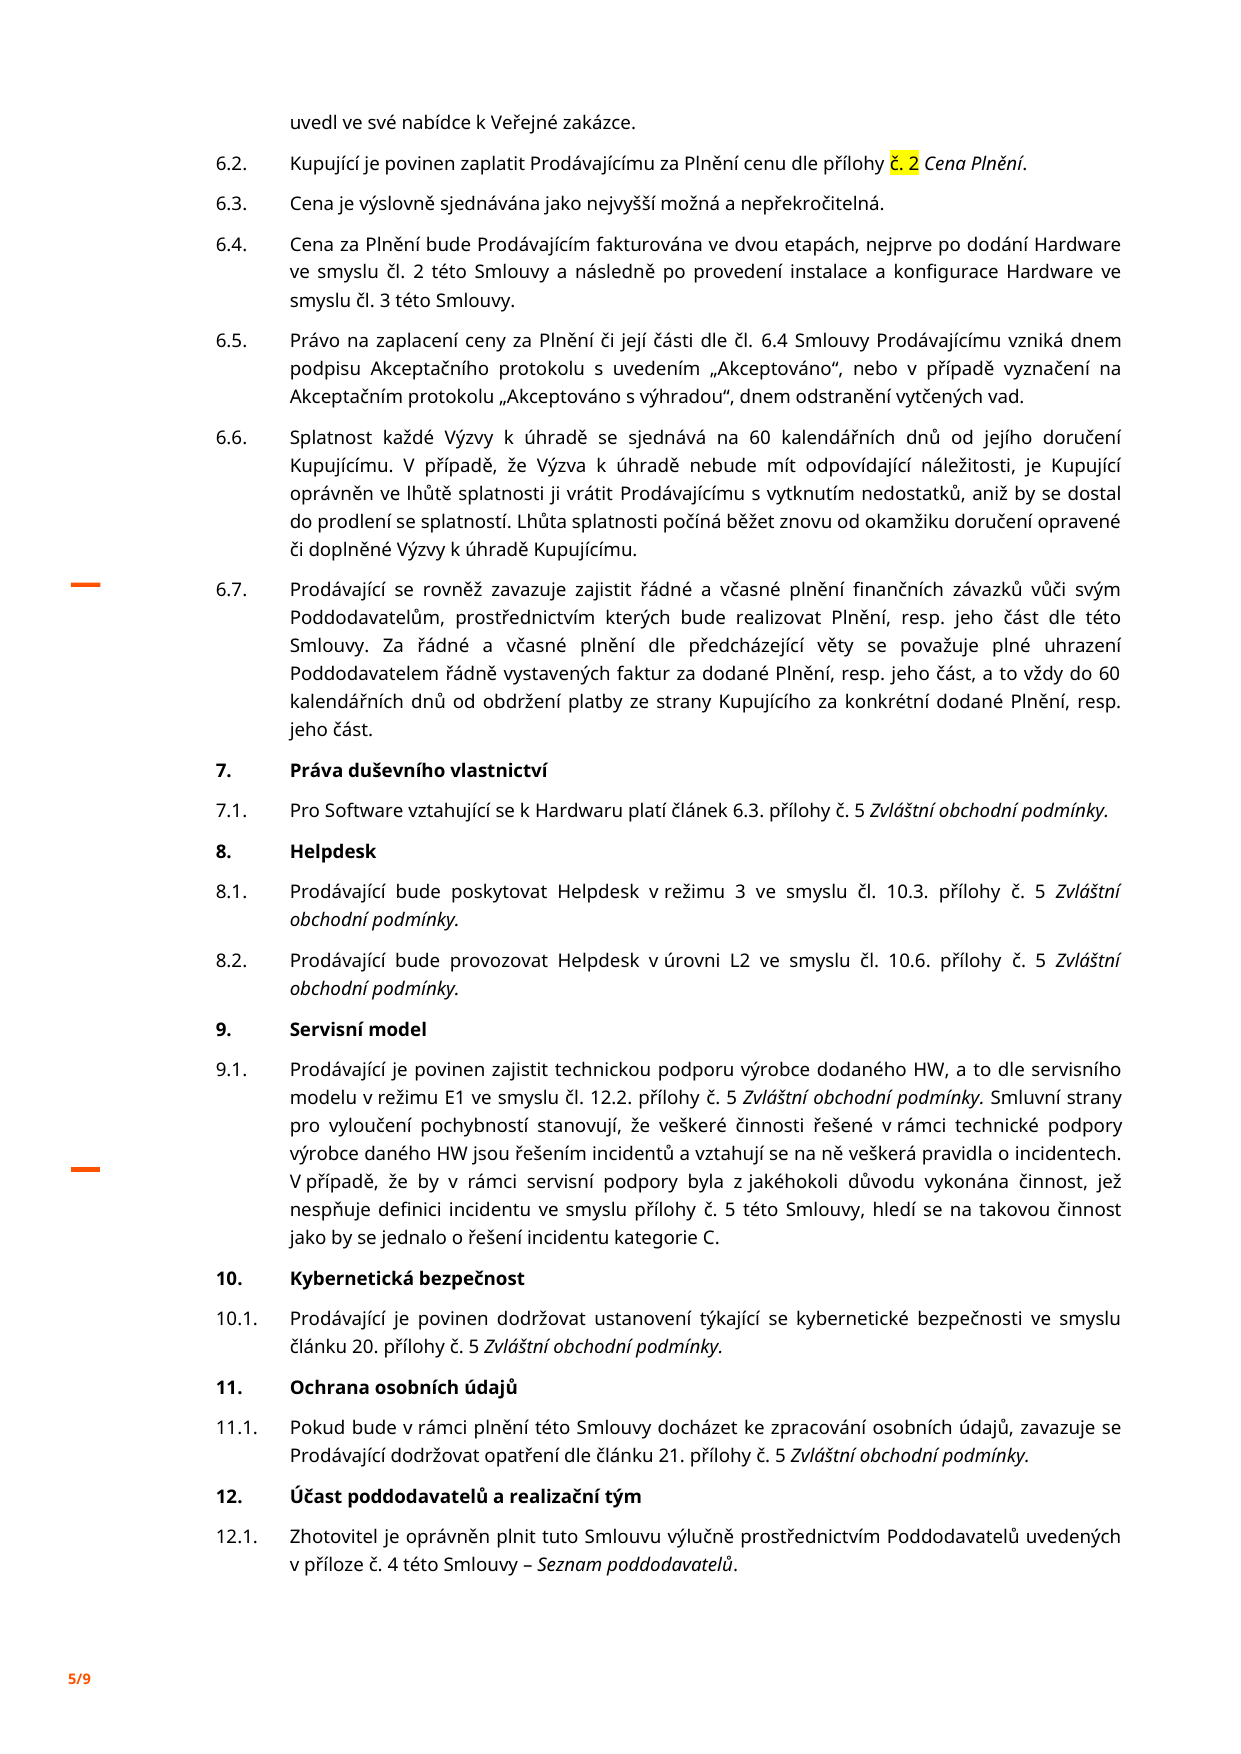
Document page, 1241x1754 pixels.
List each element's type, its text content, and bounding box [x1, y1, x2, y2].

text Prodávající bude provozovat Helpdesk v úrovni L2 ve smyslu čl. 10.6. přílohy č. 5 Zvláštní obchodní podmínky. [216, 947, 1122, 1001]
text Zhotovitel je oprávněn plnit tuto Smlouvu výlučně prostřednictvím Poddodavatelů uvedených v příloze č. 4 této Smlouvy – Seznam poddodavatelů. [216, 1524, 1122, 1577]
text Prodávající bude poskytovat Helpdesk v režimu 3 ve smyslu čl. 10.3. přílohy č. 5 Zvláštní obchodní podmínky. [216, 879, 1122, 932]
text Účast poddodavatelů a realizační tým [216, 1483, 1122, 1509]
text Práva duševního vlastnictví [216, 757, 1122, 783]
text Cena je výslovně sjednávána jako nejvyšší možná a nepřekročitelná. [216, 190, 1122, 216]
text Helpdesk [216, 838, 1122, 864]
text Prodávající se rovněž zavazuje zajistit řádné a včasné plnění finančních závazků vůči svým Poddodavatelům, prostřednictvím kterých bude realizovat Plnění, resp. jeho část dle této Smlouvy. Za řádné a včasné plnění dle předcházející věty se považuje plné uhrazení Poddodavatelem řádně vystavených faktur za dodané Plnění, resp. jeho část, a to vždy do 60 kalendářních dnů od obdržení platby ze strany Kupujícího za konkrétní dodané Plnění, resp. jeho část. [216, 577, 1122, 742]
text Servisní model [216, 1016, 1122, 1041]
text Cena za Plnění bude Prodávajícím fakturována ve dvou etapách, nejprve po dodání Hardware ve smyslu čl. 2 této Smlouvy a následně po provedení instalace a konfigurace Hardware ve smyslu čl. 3 této Smlouvy. [216, 231, 1122, 312]
text Pokud bude v rámci plnění této Smlouvy docházet ke zpracování osobních údajů, zavazuje se Prodávající dodržovat opatření dle článku 21. přílohy č. 5 Zvláštní obchodní podmínky. [216, 1414, 1122, 1468]
text Prodávající je povinen dodržovat ustanovení týkající se kybernetické bezpečnosti ve smyslu článku 20. přílohy č. 5 Zvláštní obchodní podmínky. [216, 1306, 1122, 1359]
text Kybernetická bezpečnost [216, 1265, 1122, 1291]
text Splatnost každé Výzvy k úhradě se sjednává na 60 kalendářních dnů od jejího doručení Kupujícímu. V případě, že Výzva k úhradě nebude mít odpovídající náležitosti, je Kupující oprávněn ve lhůtě splatnosti ji vrátit Prodávajícímu s vytknutím nedostatků, aniž by se dostal do prodlení se splatností. Lhůta splatnosti počíná běžet znovu od okamžiku doručení opravené či doplněné Výzvy k úhradě Kupujícímu. [216, 424, 1122, 562]
text Právo na zaplacení ceny za Plnění či její části dle čl. 6.4 Smlouvy Prodávajícímu vzniká dnem podpisu Akceptačního protokolu s uvedením „Akceptováno“, nebo v případě vyznačení na Akceptačním protokolu „Akceptováno s výhradou“, dnem odstranění vytčených vad. [216, 327, 1122, 409]
text Ochrana osobních údajů [216, 1374, 1122, 1399]
text Kupující je povinen zaplatit Prodávajícímu za Plnění cenu dle přílohy č. 2 Cena Plnění. [216, 150, 890, 175]
text Pro Software vztahující se k Hardwaru platí článek 6.3. přílohy č. 5 Zvláštní obchodní podmínky. [216, 798, 1122, 823]
text Prodávající je povinen zajistit technickou podporu výrobce dodaného HW, a to dle servisního modelu v režimu E1 ve smyslu čl. 12.2. přílohy č. 5 Zvláštní obchodní podmínky. Smluvní strany pro vyloučení pochybností stanovují, že veškeré činnosti řešené v rámci technické podpory výrobce daného HW jsou řešením incidentů a vztahují se na ně veškerá pravidla o incidentech. V případě, že by v rámci servisní podpory byla z jakéhokoli důvodu vykonána činnost, jež nespňuje definici incidentu ve smyslu přílohy č. 5 této Smlouvy, hledí se na takovou činnost jako by se jednalo o řešení incidentu kategorie C. [216, 1056, 1122, 1250]
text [216, 109, 1122, 135]
